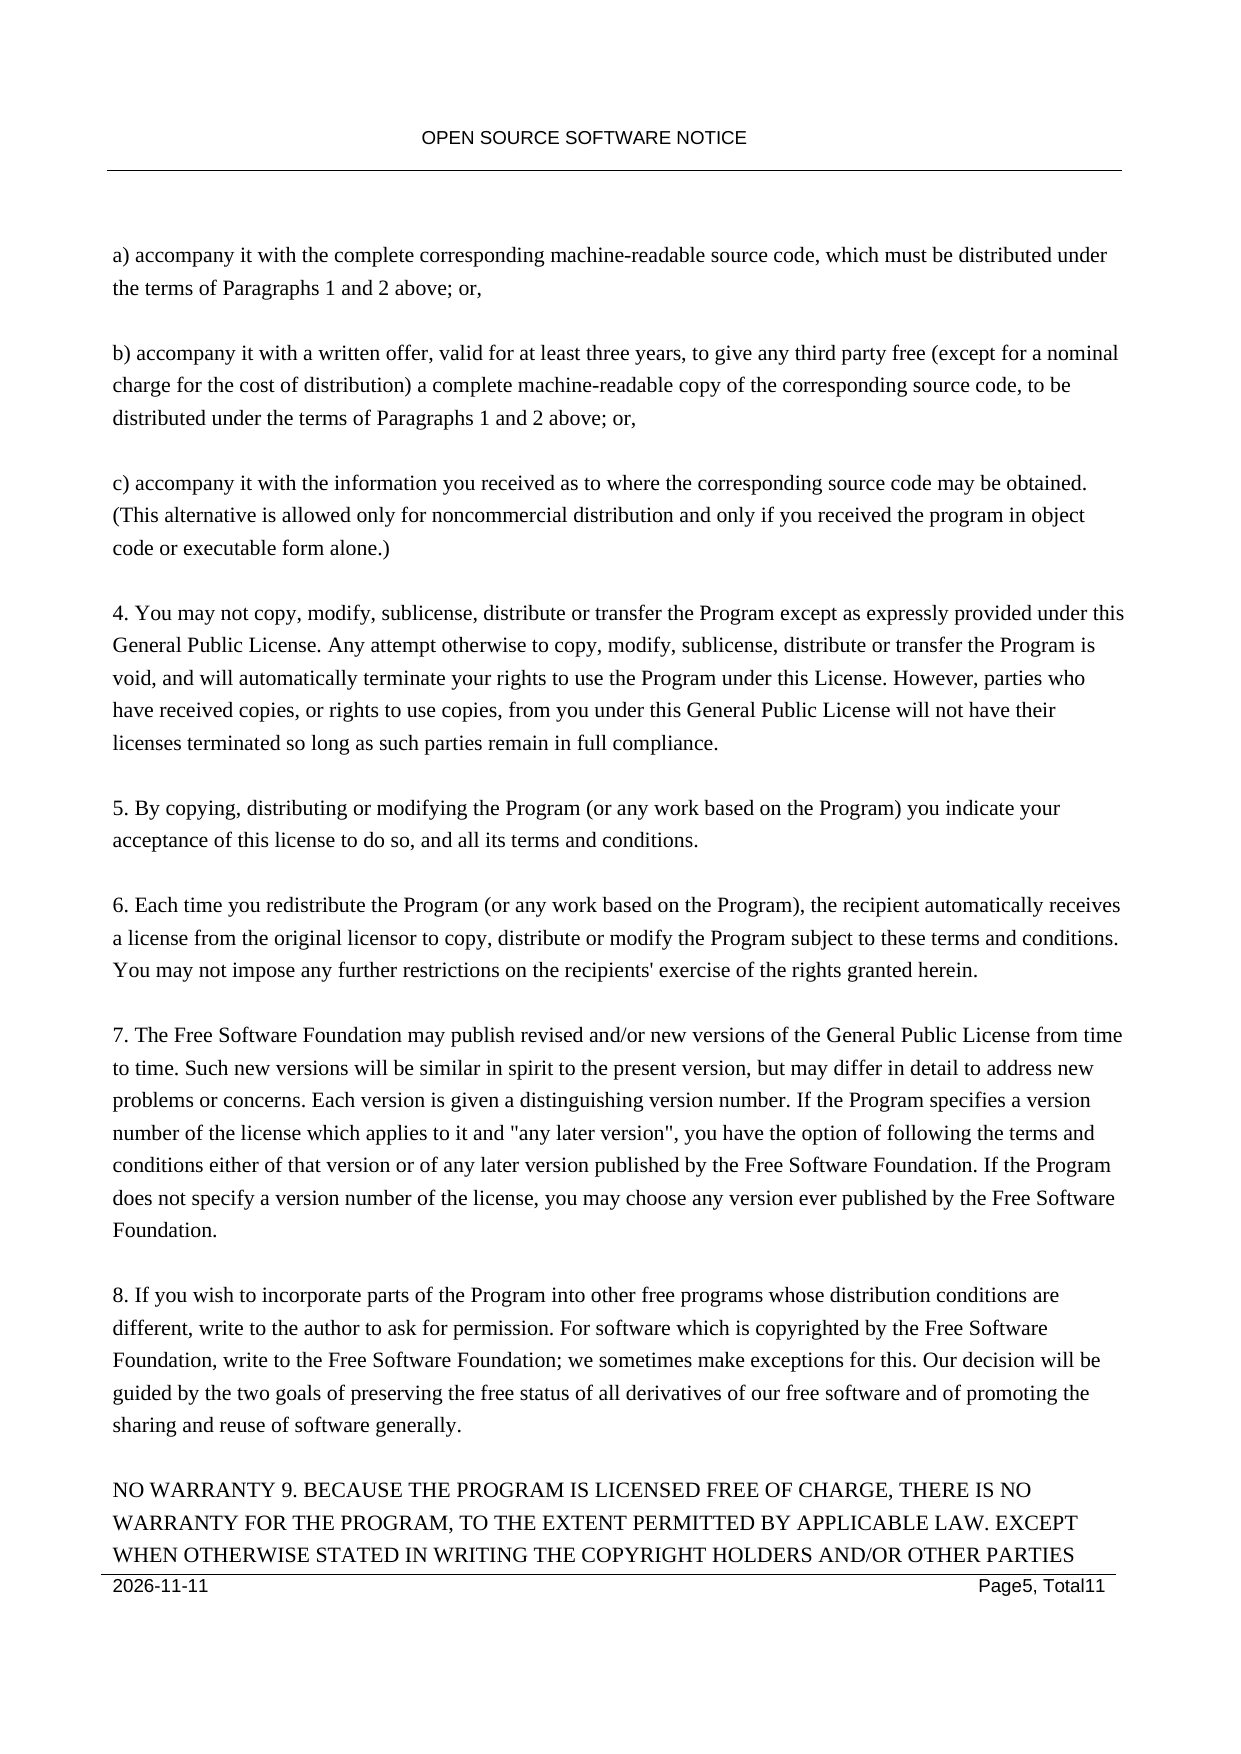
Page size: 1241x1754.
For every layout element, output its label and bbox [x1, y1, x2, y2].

text [112, 206, 1128, 1571]
